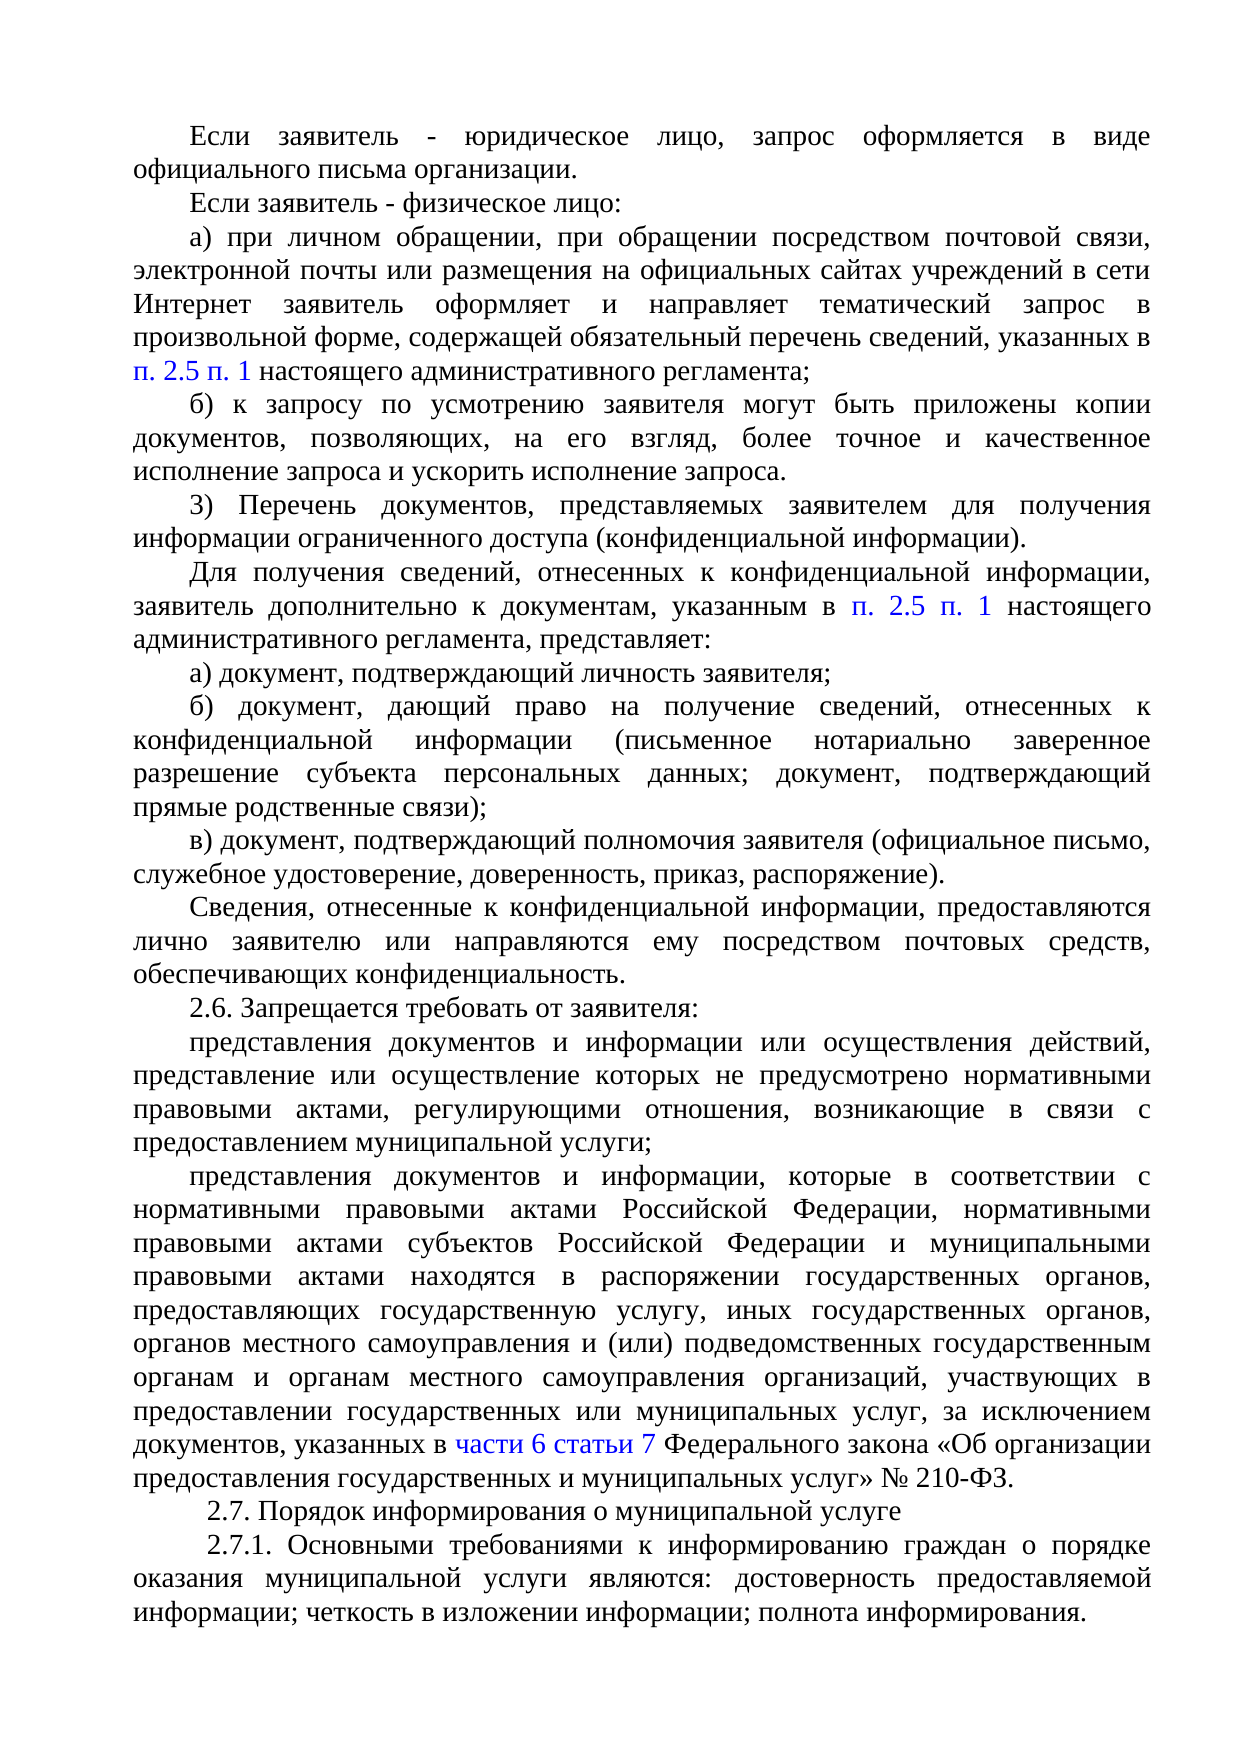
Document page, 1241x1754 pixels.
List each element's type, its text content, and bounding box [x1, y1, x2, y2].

text 2.6. Запрещается требовать от заявителя: [133, 990, 1152, 1024]
text представления документов и информации, которые в соответствии с нормативными правовыми актами Российской Федерации, нормативными правовыми актами субъектов Российской Федерации и муниципальными правовыми актами находятся в распоряжении государственных органов, предоставляющих государственную услугу, иных государственных органов, органов местного самоуправления и (или) подведомственных государственным органам и органам местного самоуправления организаций, участвующих в предоставлении государственных или муниципальных услуг, за исключением документов, указанных в части 6 статьи 7 Федерального закона «Об организации предоставления государственных и муниципальных услуг» № 210-ФЗ. [133, 1158, 1152, 1493]
text 2.7. Порядок информирования о муниципальной услуге [133, 1493, 1152, 1527]
text 2.7.1. Основными требованиями к информированию граждан о порядке оказания муниципальной услуги являются: достоверность предоставляемой информации; четкость в изложении информации; полнота информирования. [133, 1527, 1152, 1627]
text а) документ, подтверждающий личность заявителя; [133, 655, 1152, 688]
text в) документ, подтверждающий полномочия заявителя (официальное письмо, служебное удостоверение, доверенность, приказ, распоряжение). [133, 822, 1152, 889]
text 3) Перечень документов, представляемых заявителем для получения информации ограниченного доступа (конфиденциальной информации). [133, 487, 1152, 554]
text Сведения, отнесенные к конфиденциальной информации, предоставляются лично заявителю или направляются ему посредством почтовых средств, обеспечивающих конфиденциальность. [133, 889, 1152, 990]
text б) документ, дающий право на получение сведений, отнесенных к конфиденциальной информации (письменное нотариально заверенное разрешение субъекта персональных данных; документ, подтверждающий прямые родственные связи); [133, 688, 1152, 822]
text представления документов и информации или осуществления действий, представление или осуществление которых не предусмотрено нормативными правовыми актами, регулирующими отношения, возникающие в связи с предоставлением муниципальной услуги; [133, 1024, 1152, 1158]
text а) при личном обращении, при обращении посредством почтовой связи, электронной почты или размещения на официальных сайтах учреждений в сети Интернет заявитель оформляет и направляет тематический запрос в произвольной форме, содержащей обязательный перечень сведений, указанных в п. 2.5 п. 1 настоящего административного регламента; [133, 219, 1152, 386]
text б) к запросу по усмотрению заявителя могут быть приложены копии документов, позволяющих, на его взгляд, более точное и качественное исполнение запроса и ускорить исполнение запроса. [133, 386, 1152, 487]
text Если заявитель - физическое лицо: [133, 185, 1152, 219]
text Для получения сведений, отнесенных к конфиденциальной информации, заявитель дополнительно к документам, указанным в п. 2.5 п. 1 настоящего административного регламента, представляет: [133, 554, 1152, 655]
text Если заявитель - юридическое лицо, запрос оформляется в виде официального письма организации. [133, 118, 1152, 185]
